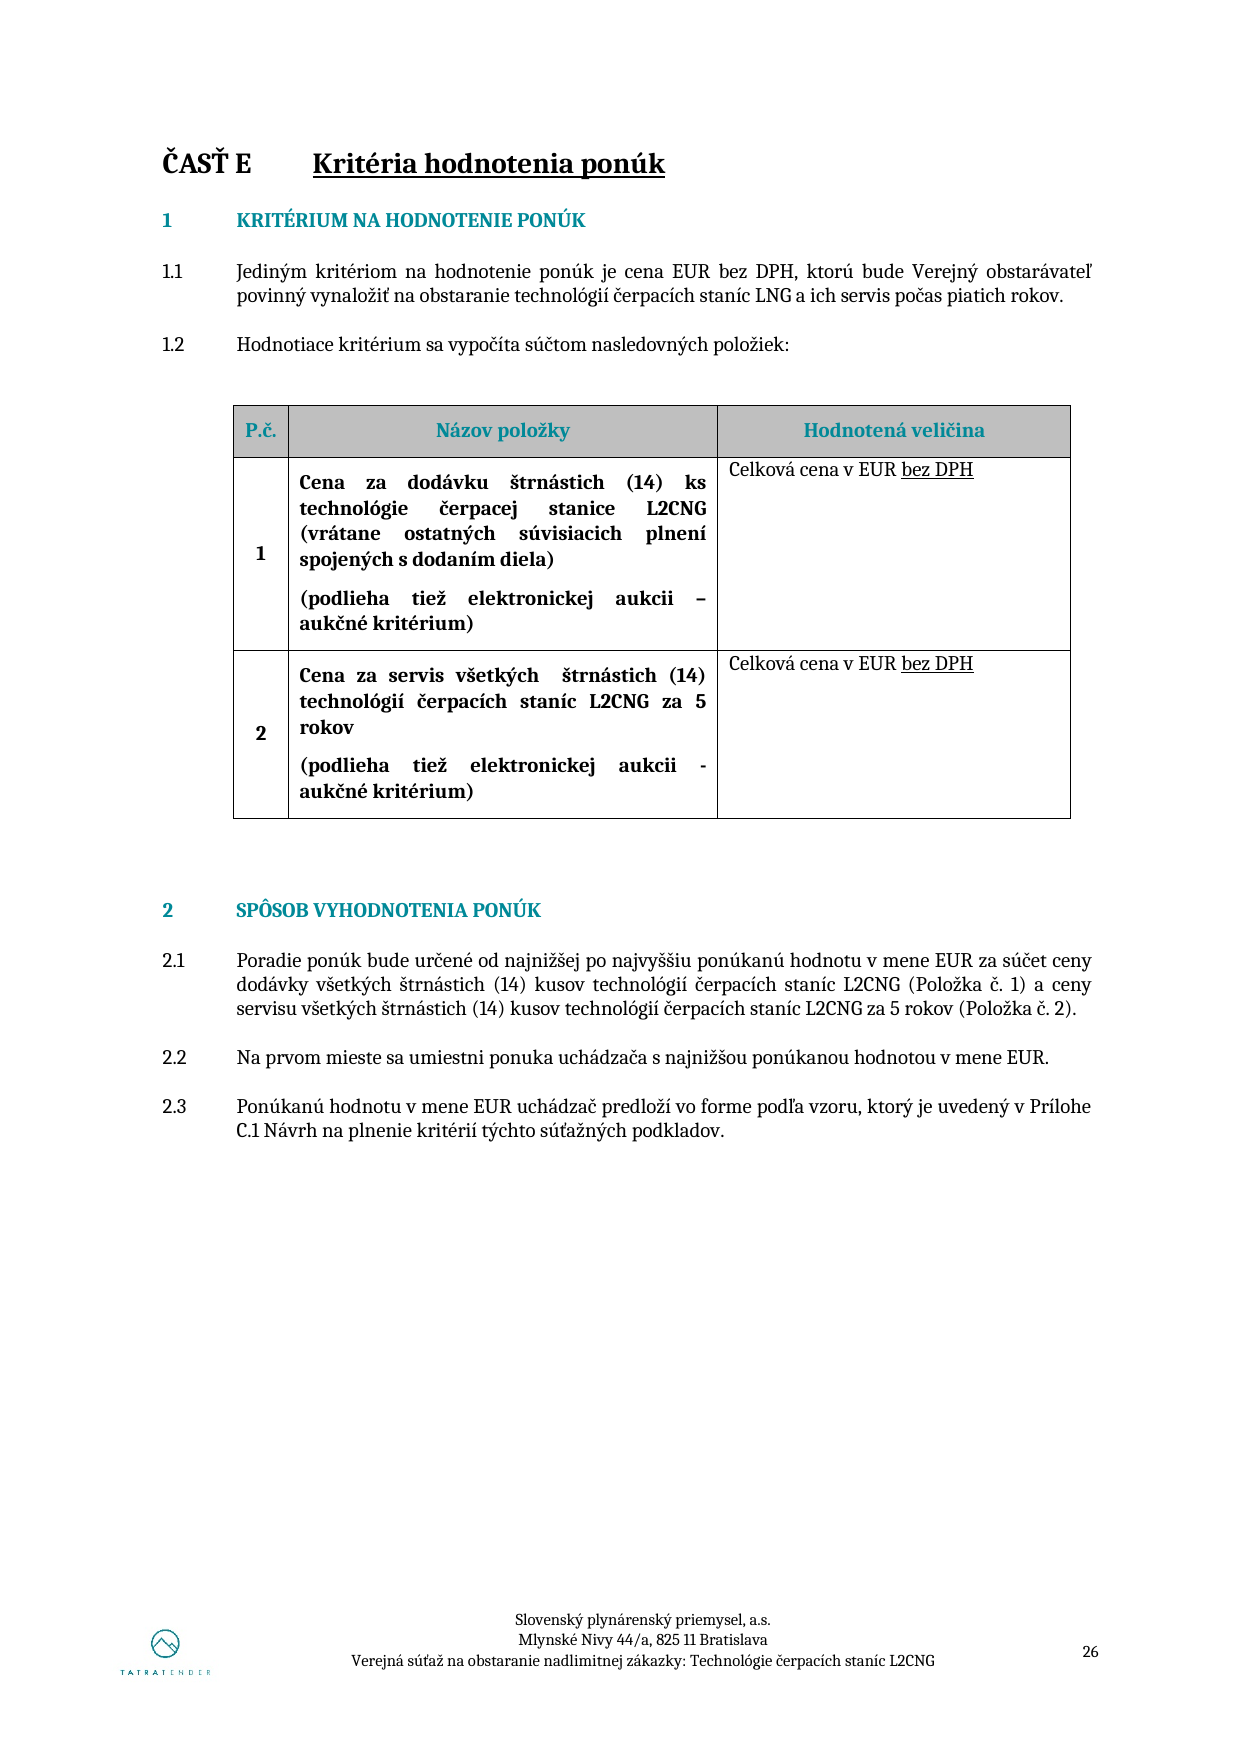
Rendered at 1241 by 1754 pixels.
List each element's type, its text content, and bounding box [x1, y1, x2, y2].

subtitle Spôsob vyhodnotenia ponúk [162, 898, 1093, 922]
table_cell Celková cena v EUR bez DPH [718, 458, 1070, 650]
table_header Hodnotená veličina [718, 406, 1070, 457]
subtitle Jediným kritériom na hodnotenie ponúk je cena EUR bez DPH, ktorú bude Verejný obstarávateľ povinný vynaložiť na obstaranie technológií čerpacích staníc LNG a ich servis počas piatich rokov. [162, 259, 1093, 307]
table_cell 2 [234, 651, 288, 818]
table_cell Cena za servis všetkých štrnástich (14) technológií čerpacích staníc L2CNG za 5 rokov (podlieha tiež elektronickej aukcii - aukčné kritérium) [289, 651, 717, 818]
table_cell Cena za dodávku štrnástich (14) ks technológie čerpacej stanice L2CNG (vrátane ostatných súvisiacich plnení spojených s dodaním diela) (podlieha tiež elektronickej aukcii – aukčné kritérium) [289, 458, 717, 650]
picture [99, 1605, 231, 1699]
subtitle Kritéria hodnotenia ponúk [162, 148, 1093, 181]
subtitle Na prvom mieste sa umiestni ponuka uchádzača s najnižšou ponúkanou hodnotou v mene EUR. [162, 1046, 1093, 1070]
table_header P.č. [234, 406, 288, 457]
subtitle Ponúkanú hodnotu v mene EUR uchádzač predloží vo forme podľa vzoru, ktorý je uvedený v Prílohe C.1 Návrh na plnenie kritérií týchto súťažných podkladov. [162, 1095, 1093, 1143]
table_header Názov položky [289, 406, 717, 457]
table_cell Celková cena v EUR bez DPH [718, 651, 1070, 818]
table_cell 1 [234, 458, 288, 650]
subtitle Kritérium na hodnotenie ponúk [162, 209, 1093, 233]
subtitle Hodnotiace kritérium sa vypočíta súčtom nasledovných položiek: [162, 332, 1093, 356]
subtitle Poradie ponúk bude určené od najnižšej po najvyššiu ponúkanú hodnotu v mene EUR za súčet ceny dodávky všetkých štrnástich (14) kusov technológií čerpacích staníc L2CNG (Položka č. 1) a ceny servisu všetkých štrnástich (14) kusov technológií čerpacích staníc L2CNG za 5 rokov (Položka č. 2). [162, 949, 1093, 1021]
